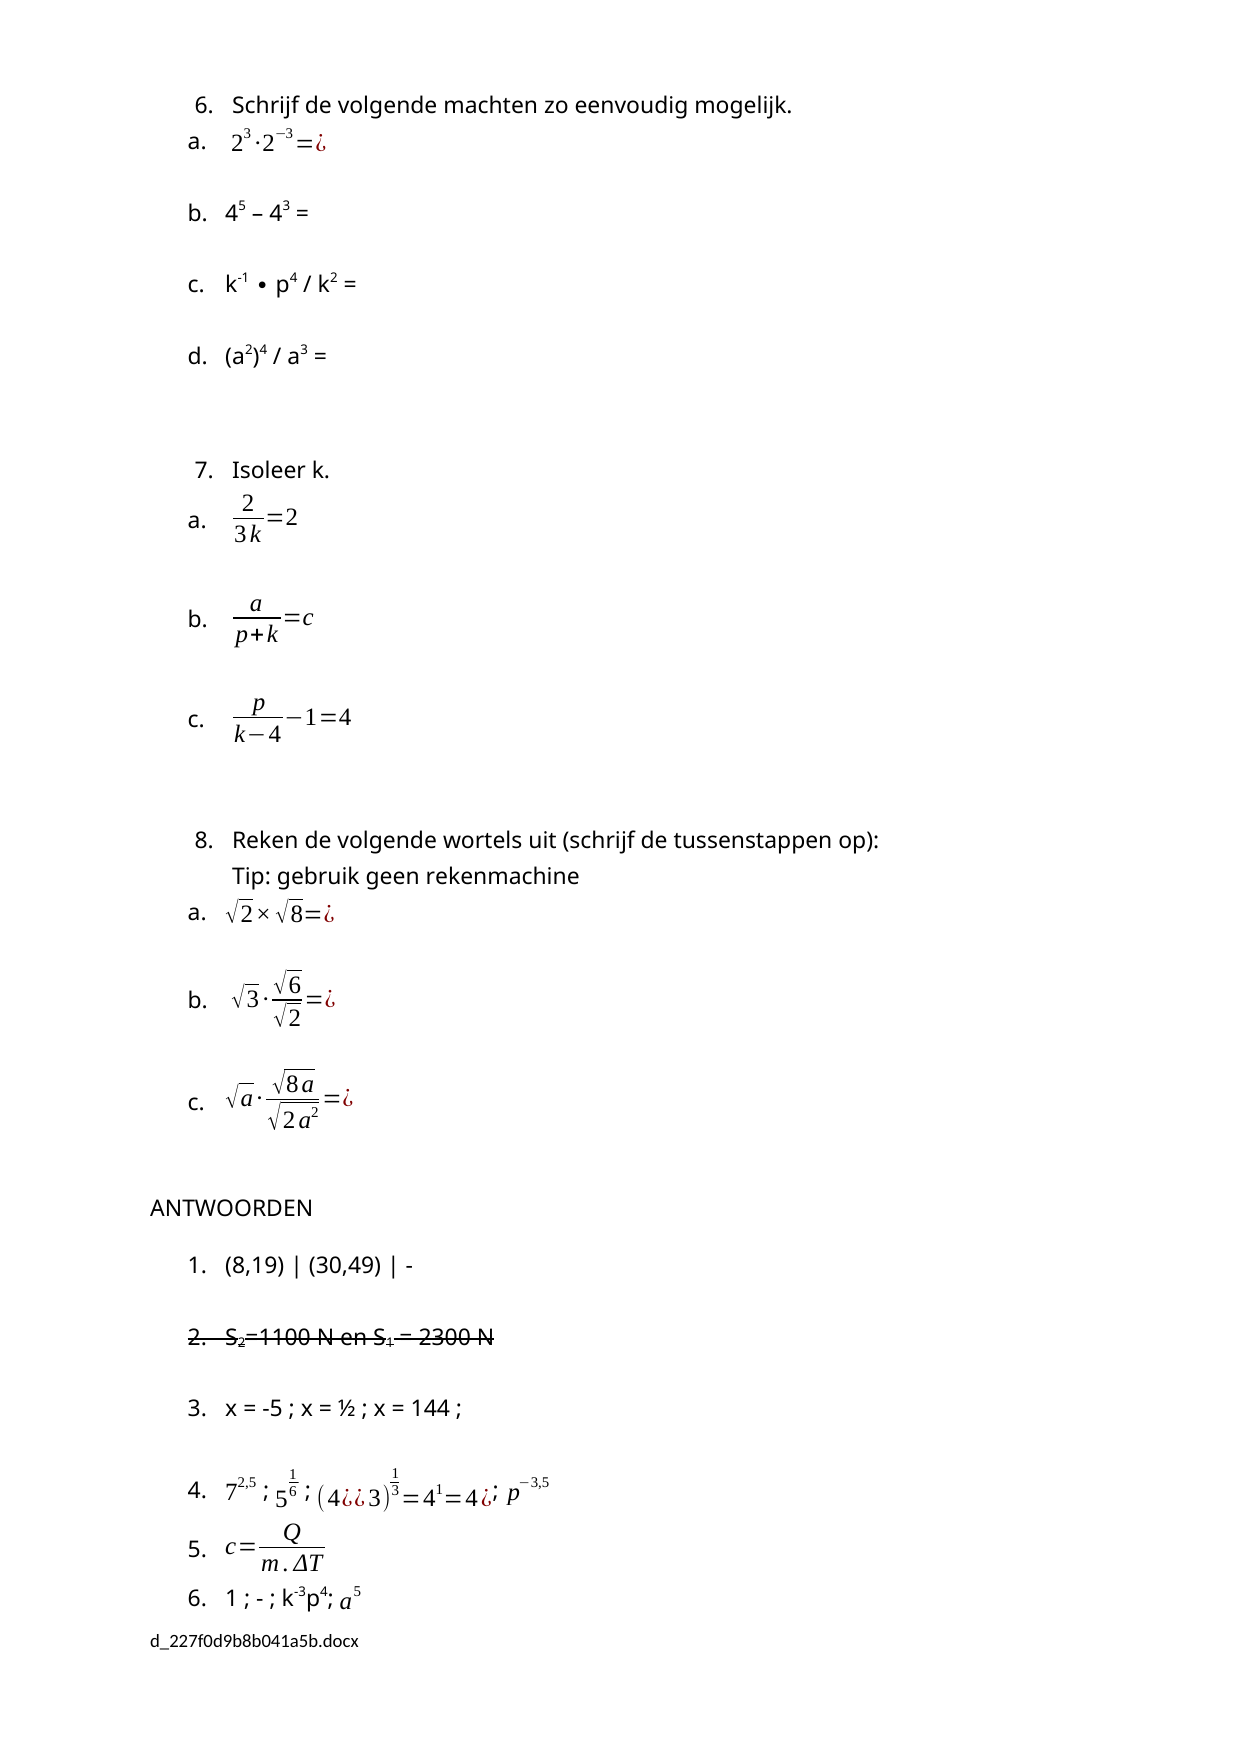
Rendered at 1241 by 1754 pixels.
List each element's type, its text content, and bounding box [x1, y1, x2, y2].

list ; ; ; [187, 1464, 1090, 1514]
list Tip: gebruik geen rekenmachine [232, 860, 1090, 892]
list Reken de volgende wortels uit (schrijf de tussenstappen op): [194, 824, 1090, 856]
list (a2)4 / a3 = [187, 340, 1090, 371]
list 45 – 43 = [187, 196, 1090, 228]
text ANTWOORDEN [150, 1192, 1090, 1223]
list k-1 ∙ p4 / k2 = [187, 268, 1090, 299]
list Schrijf de volgende machten zo eenvoudig mogelijk. [194, 89, 1090, 120]
list (8,19) | (30,49) | - [187, 1249, 1090, 1280]
list 1 ; - ; k-3p4; [187, 1582, 1090, 1614]
list S2=1100 N en S1 = 2300 N [187, 1321, 1090, 1352]
list x = -5 ; x = ½ ; x = 144 ; [187, 1392, 1090, 1424]
list Isoleer k. [194, 454, 1090, 485]
